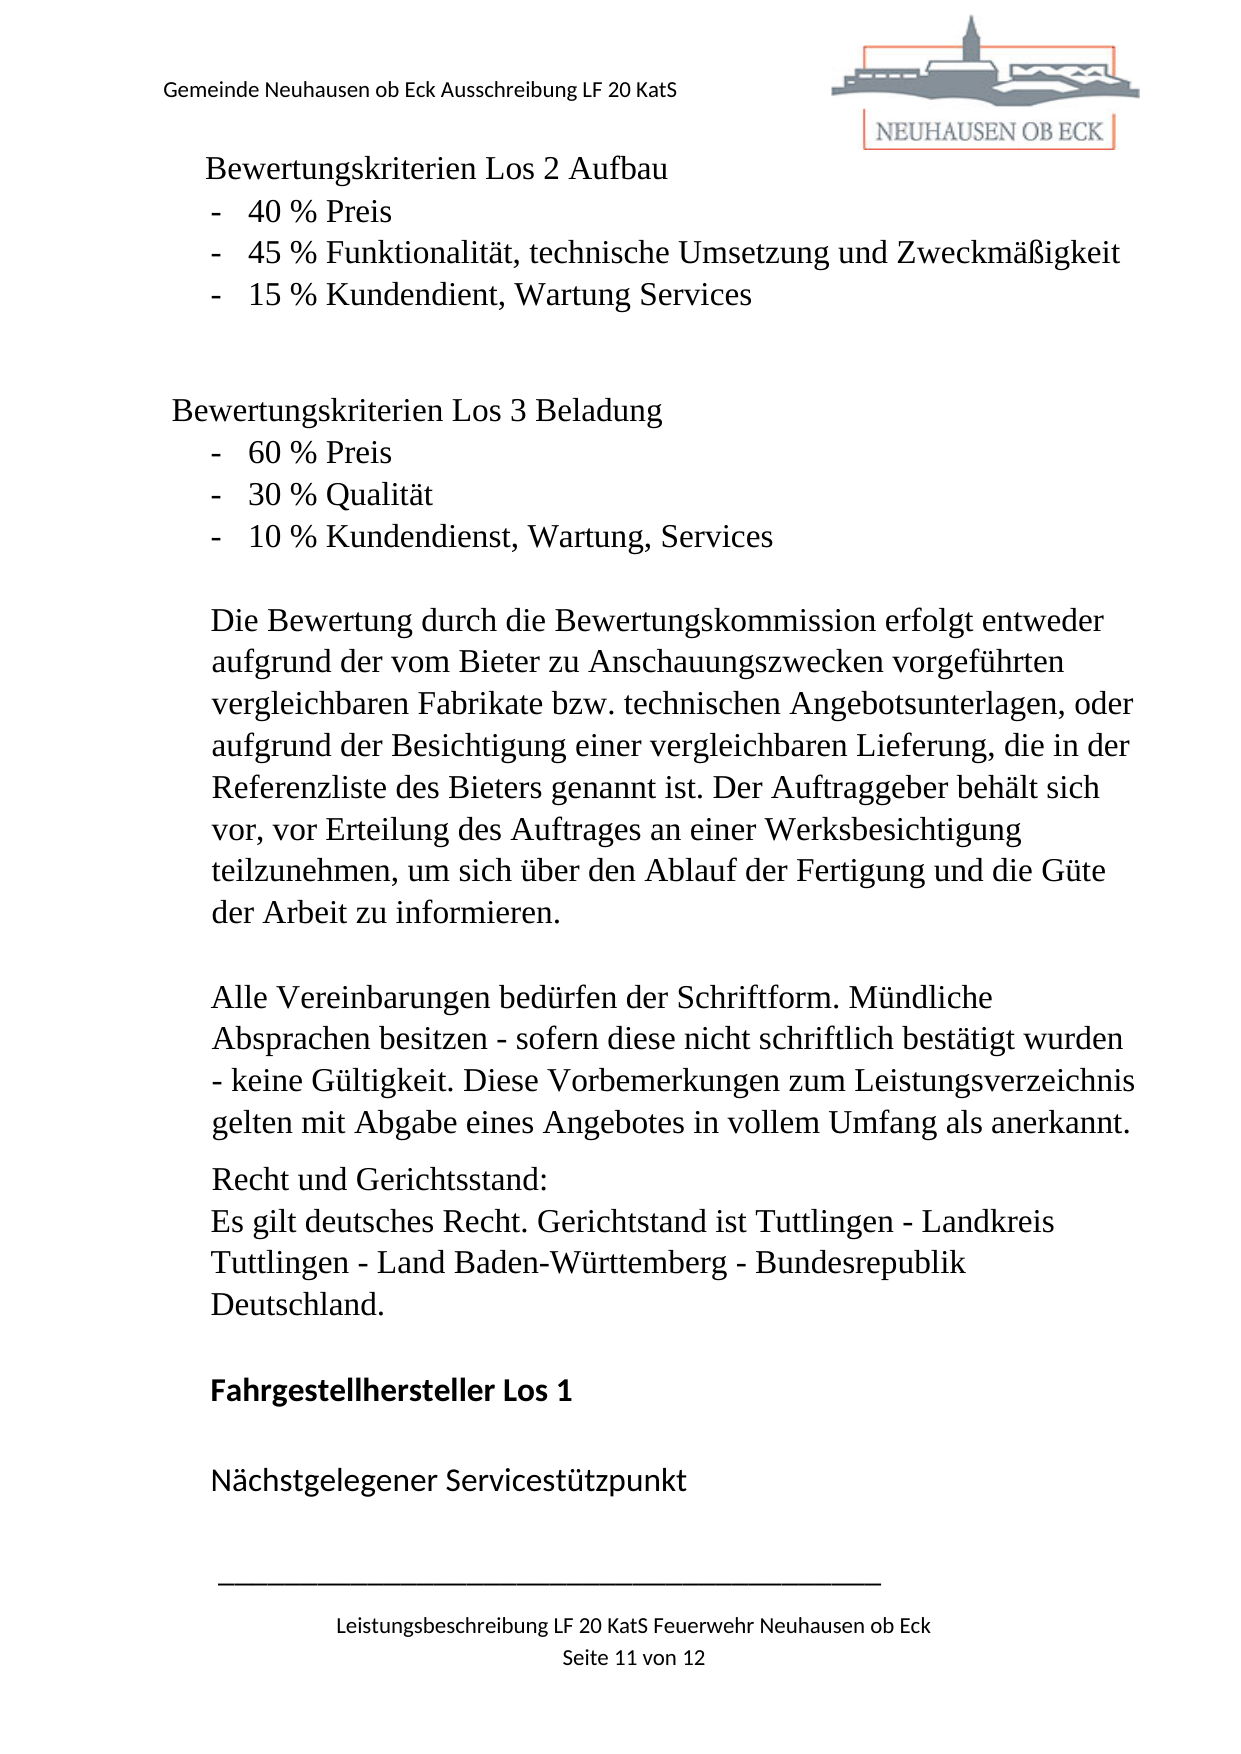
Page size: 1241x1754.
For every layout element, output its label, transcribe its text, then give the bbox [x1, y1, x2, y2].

text Fahrgestellhersteller Los 1 [210, 1369, 1139, 1410]
text Bewertungskriterien Los 2 Aufbau [163, 148, 1139, 187]
text ________________________________________ [210, 1549, 1139, 1589]
text Alle Vereinbarungen bedürfen der Schriftform. Mündliche Absprachen besitzen - sofern diese nicht schriftlich bestätigt wurden - keine Gültigkeit. Diese Vorbemerkungen zum Leistungsverzeichnis gelten mit Abgabe eines Angebotes in vollem Umfang als anerkannt. [210, 977, 1139, 1141]
list 40 % Preis [210, 191, 1139, 229]
text Recht und Gerichtsstand: [161, 1159, 1139, 1197]
list 10 % Kundendienst, Wartung, Services [210, 516, 1139, 554]
list 15 % Kundendient, Wartung Services [210, 274, 1139, 313]
list 30 % Qualität [210, 474, 1139, 512]
text Die Bewertung durch die Bewertungskommission erfolgt entweder aufgrund der vom Bieter zu Anschauungszwecken vorgeführten vergleichbaren Fabrikate bzw. technischen Angebotsunterlagen, oder aufgrund der Besichtigung einer vergleichbaren Lieferung, die in der Referenzliste des Bieters genannt ist. Der Auftraggeber behält sich vor, vor Erteilung des Auftrages an einer Werksbesichtigung teilzunehmen, um sich über den Ablauf der Fertigung und die Güte der Arbeit zu informieren. [210, 600, 1139, 931]
list 45 % Funktionalität, technische Umsetzung und Zweckmäßigkeit [210, 233, 1139, 271]
list 60 % Preis [210, 432, 1139, 471]
text Es gilt deutsches Recht. Gerichtstand ist Tuttlingen - Landkreis Tuttlingen - Land Baden-Württemberg - Bundesrepublik Deutschland. [210, 1201, 1139, 1323]
text Bewertungskriterien Los 3 Beladung [163, 390, 1139, 428]
text Nächstgelegener Servicestützpunkt [210, 1459, 1139, 1500]
picture [831, 14, 1140, 150]
